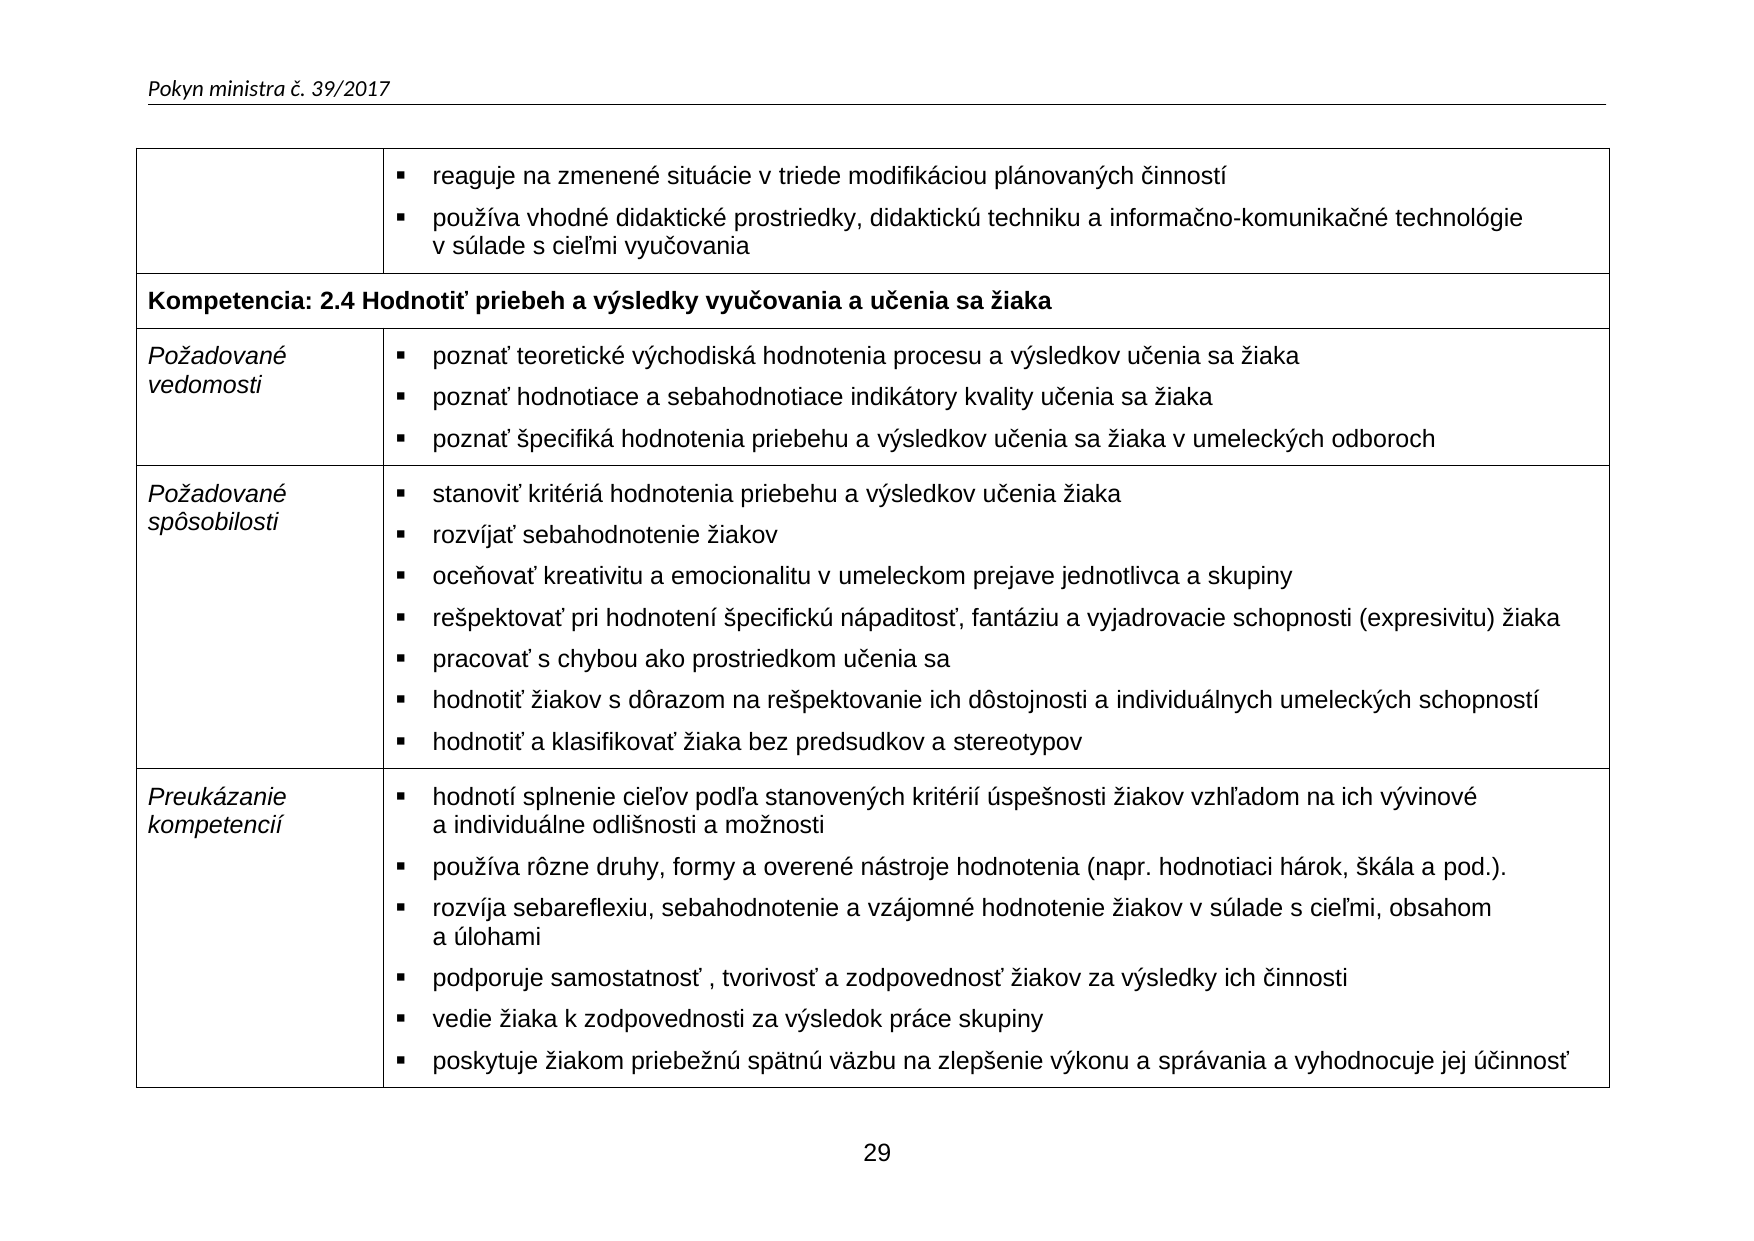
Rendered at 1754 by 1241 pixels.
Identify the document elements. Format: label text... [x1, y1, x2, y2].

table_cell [137, 769, 383, 1087]
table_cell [384, 769, 1609, 1087]
table_cell Kompetencia: 2.4 Hodnotiť priebeh a výsledky vyučovania a učenia sa žiaka [137, 274, 1609, 327]
table_cell poznať teoretické východiská hodnotenia procesu a výsledkov učenia sa žiaka poznať hodnotiace a sebahodnotiace indikátory kvality učenia sa žiaka poznať špecifiká hodnotenia priebehu a výsledkov učenia sa žiaka v umeleckých odboroch [384, 329, 1609, 465]
table_cell stanoviť kritériá hodnotenia priebehu a výsledkov učenia žiaka rozvíjať sebahodnotenie žiakov oceňovať kreativitu a emocionalitu v umeleckom prejave jednotlivca a skupiny rešpektovať pri hodnotení špecifickú nápaditosť, fantáziu a vyjadrovacie schopnosti (expresivitu) žiaka pracovať s chybou ako prostriedkom učenia sa hodnotiť žiakov s dôrazom na rešpektovanie ich dôstojnosti a individuálnych umeleckých schopností hodnotiť a klasifikovať žiaka bez predsudkov a stereotypov [384, 466, 1609, 768]
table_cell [137, 149, 383, 273]
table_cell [384, 149, 1609, 273]
table_cell Požadované vedomosti [137, 329, 383, 465]
table_cell Požadované spôsobilosti [137, 466, 383, 768]
